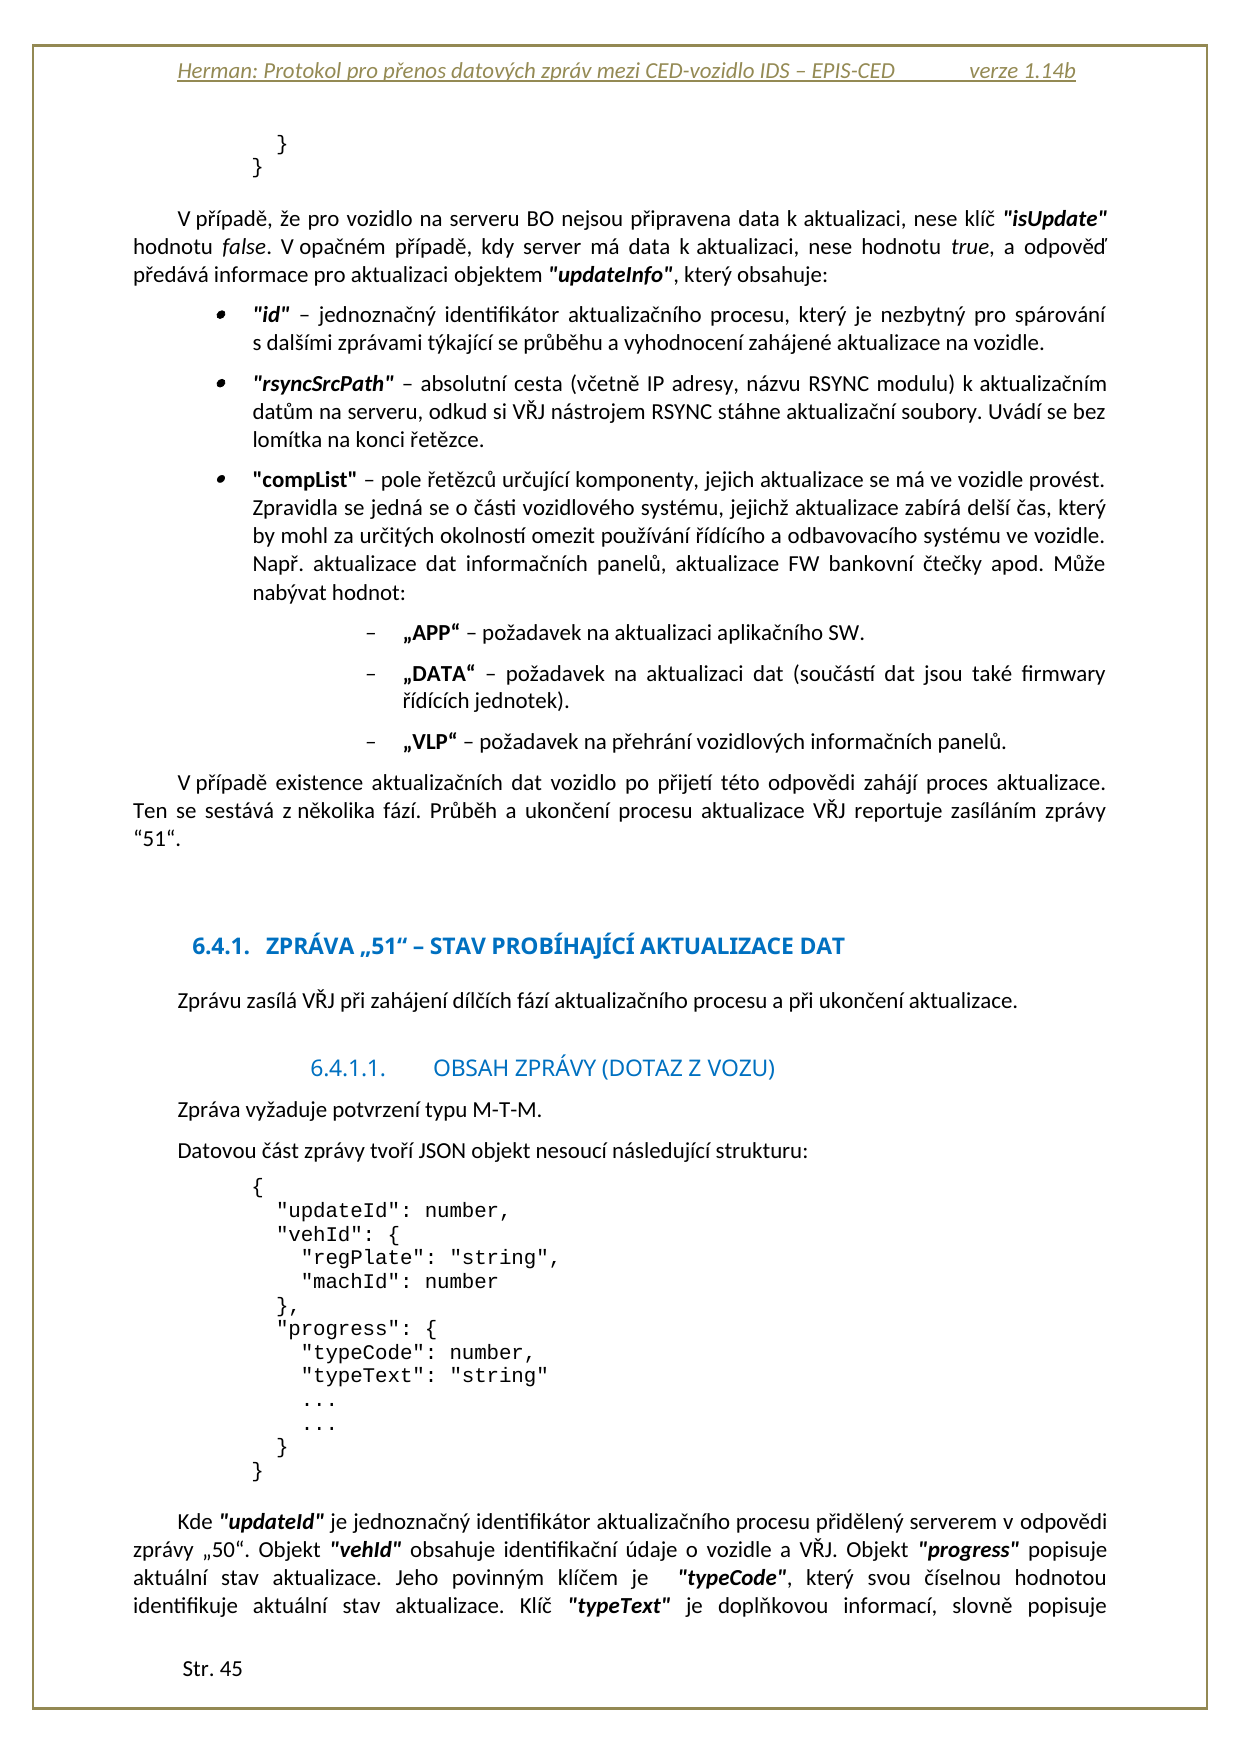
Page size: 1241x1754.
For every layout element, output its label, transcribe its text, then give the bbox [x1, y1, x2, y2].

text V případě existence aktualizačních dat vozidlo po přijetí této odpovědi zahájí proces aktualizace. Ten se sestává z několika fází. Průběh a ukončení procesu aktualizace VŘJ reportuje zasíláním zprávy “51“. [133, 768, 1107, 852]
text "typeText": "string" [133, 1366, 1107, 1389]
text "regPlate": "string", [133, 1247, 1107, 1271]
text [133, 1507, 1107, 1619]
text } [133, 1436, 1107, 1460]
text "typeCode": number, [133, 1342, 1107, 1366]
list "id" – jednoznačný identifikátor aktualizačního procesu, který je nezbytný pro spárování s dalšími zprávami týkající se průběhu a vyhodnocení zahájené aktualizace na vozidle. [215, 300, 1107, 356]
text } [133, 133, 1107, 157]
subtitle Zpráva „51“ – Stav probíhající aktualizace dat [192, 930, 1107, 961]
text Zpráva vyžaduje potvrzení typu M-T-M. [133, 1095, 1107, 1123]
text "updateId": number, [133, 1200, 1107, 1224]
text Datovou část zprávy tvoří JSON objekt nesoucí následující strukturu: [133, 1136, 1107, 1164]
text }, [133, 1294, 1107, 1318]
list "compList" – pole řetězců určující komponenty, jejich aktualizace se má ve vozidle provést. Zpravidla se jedná se o části vozidlového systému, jejichž aktualizace zabírá delší čas, který by mohl za určitých okolností omezit používání řídícího a odbavovacího systému ve vozidle. Např. aktualizace dat informačních panelů, aktualizace FW bankovní čtečky apod. Může nabývat hodnot: [215, 466, 1107, 606]
text "machId": number [133, 1271, 1107, 1294]
text { [133, 1176, 1107, 1200]
list "rsyncSrcPath" – absolutní cesta (včetně IP adresy, názvu RSYNC modulu) k aktualizačním datům na serveru, odkud si VŘJ nástrojem RSYNC stáhne aktualizační soubory. Uvádí se bez lomítka na konci řetězce. [215, 369, 1107, 453]
text ... [133, 1389, 1107, 1413]
text ... [133, 1413, 1107, 1436]
text } [133, 157, 1107, 180]
list „VLP“ – požadavek na přehrání vozidlových informačních panelů. [365, 727, 1107, 755]
subtitle Obsah zprávy (dotaz z vozu) [266, 1052, 1107, 1083]
list „DATA“ – požadavek na aktualizaci dat (součástí dat jsou také firmwary řídících jednotek). [365, 659, 1107, 715]
text } [133, 1460, 1107, 1484]
text "vehId": { [133, 1224, 1107, 1247]
text Zprávu zasílá VŘJ při zahájení dílčích fází aktualizačního procesu a při ukončení aktualizace. [133, 986, 1107, 1014]
list „APP“ – požadavek na aktualizaci aplikačního SW. [365, 618, 1107, 646]
text V případě, že pro vozidlo na serveru BO nejsou připravena data k aktualizaci, nese klíč "isUpdate" hodnotu false. V opačném případě, kdy server má data k aktualizaci, nese hodnotu true, a odpověď předává informace pro aktualizaci objektem "updateInfo", který obsahuje: [133, 204, 1107, 288]
text "progress": { [133, 1318, 1107, 1342]
